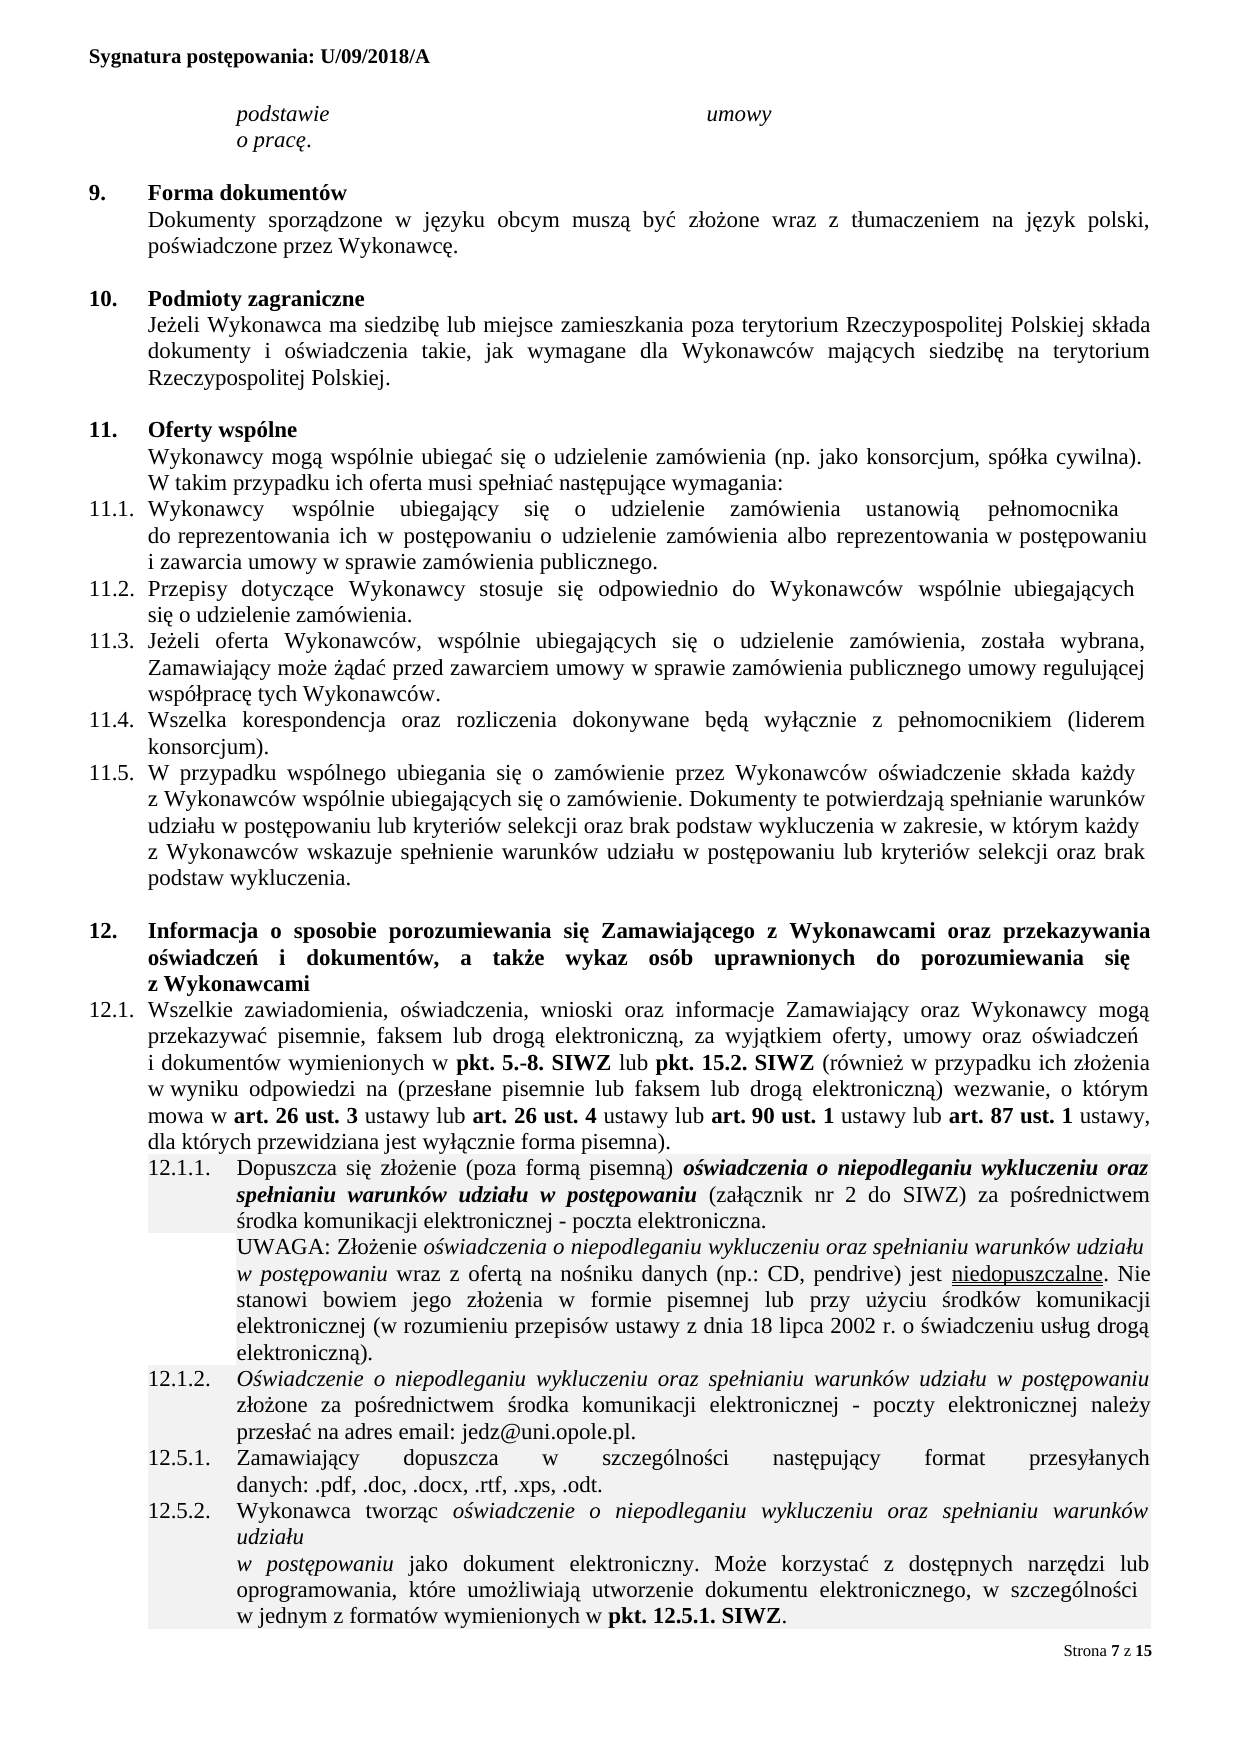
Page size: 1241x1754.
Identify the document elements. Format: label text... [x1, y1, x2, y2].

list Forma dokumentów [89, 179, 1152, 206]
text Wykonawcy mogą wspólnie ubiegać się o udzielenie zamówienia (np. jako konsorcjum, spółka cywilna). W takim przypadku ich oferta musi spełniać następujące wymagania: [148, 443, 1152, 496]
list UWAGA: Złożenie oświadczenia o niepodleganiu wykluczeniu oraz spełnianiu warunków udziału w postępowaniu wraz z ofertą na nośniku danych (np.: CD, pendrive) jest niedopuszczalne. Nie stanowi bowiem jego złożenia w formie pisemnej lub przy użyciu środków komunikacji elektronicznej (w rozumieniu przepisów ustawy z dnia 18 lipca 2002 r. o świadczeniu usług drogą elektroniczną). [236, 1233, 1151, 1365]
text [236, 100, 1151, 153]
list Wykonawca tworząc oświadczenie o niepodleganiu wykluczeniu oraz spełnianiu warunków udziału w postępowaniu jako dokument elektroniczny. Może korzystać z dostępnych narzędzi lub oprogramowania, które umożliwiają utworzenie dokumentu elektronicznego, w szczególności w jednym z formatów wymienionych w pkt. 12.5.1. SIWZ. [148, 1497, 1151, 1629]
text Dokumenty sporządzone w języku obcym muszą być złożone wraz z tłumaczeniem na język polski, poświadczone przez Wykonawcę. copyright by Uniwersytet Opolski EOES [148, 206, 1152, 258]
list Informacja o sposobie porozumiewania się Zamawiającego z Wykonawcami oraz przekazywania oświadczeń i dokumentów, a także wykaz osób uprawnionych do porozumiewania się z Wykonawcami [89, 917, 1152, 996]
list Przepisy dotyczące Wykonawcy stosuje się odpowiednio do Wykonawców wspólnie ubiegających się o udzielenie zamówienia. copyright by Uniwersytet Opolski EOES [89, 574, 1147, 627]
list Wszelkie zawiadomienia, oświadczenia, wnioski oraz informacje Zamawiający oraz Wykonawcy mogą przekazywać pisemnie, faksem lub drogą elektroniczną, za wyjątkiem oferty, umowy oraz oświadczeń i dokumentów wymienionych w pkt. 5.-8. SIWZ lub pkt. 15.2. SIWZ (również w przypadku ich złożenia w wyniku odpowiedzi na (przesłane pisemnie lub faksem lub drogą elektroniczną) wezwanie, o którym mowa w art. 26 ust. 3 ustawy lub art. 26 ust. 4 ustawy lub art. 90 ust. 1 ustawy lub art. 87 ust. 1 ustawy, dla których przewidziana jest wyłącznie forma pisemna). [89, 996, 1151, 1154]
list W przypadku wspólnego ubiegania się o zamówienie przez Wykonawców oświadczenie składa każdy z Wykonawców wspólnie ubiegających się o zamówienie. Dokumenty te potwierdzają spełnianie warunków udziału w postępowaniu lub kryteriów selekcji oraz brak podstaw wykluczenia w zakresie, w którym każdy z Wykonawców wskazuje spełnienie warunków udziału w postępowaniu lub kryteriów selekcji oraz brak podstaw wykluczenia. [89, 759, 1147, 891]
list Podmioty zagraniczne [89, 285, 1152, 311]
list Wykonawcy wspólnie ubiegający się o udzielenie zamówienia ustanowią pełnomocnika do reprezentowania ich w postępowaniu o udzielenie zamówienia albo reprezentowania w postępowaniu i zawarcia umowy w sprawie zamówienia publicznego. [89, 496, 1147, 574]
list Oferty wspólne copyright by Uniwersytet Opolski EOES [89, 416, 1152, 443]
list Oświadczenie o niepodleganiu wykluczeniu oraz spełnianiu warunków udziału w postępowaniu złożone za pośrednictwem środka komunikacji elektronicznej - poczty elektronicznej należy przesłać na adres email: jedz@uni.opole.pl. [148, 1365, 1151, 1444]
list Zamawiający dopuszcza w szczególności następujący format przesyłanych danych: .pdf, .doc, .docx, .rtf, .xps, .odt. [148, 1444, 1151, 1497]
list Dopuszcza się złożenie (poza formą pisemną) oświadczenia o niepodleganiu wykluczeniu oraz spełnianiu warunków udziału w postępowaniu (załącznik nr 2 do SIWZ) za pośrednictwem środka komunikacji elektronicznej - poczta elektroniczna. [148, 1154, 1151, 1233]
list Wszelka korespondencja oraz rozliczenia dokonywane będą wyłącznie z pełnomocnikiem (liderem konsorcjum). [89, 706, 1147, 759]
list Jeżeli oferta Wykonawców, wspólnie ubiegających się o udzielenie zamówienia, została wybrana, Zamawiający może żądać przed zawarciem umowy w sprawie zamówienia publicznego umowy regulującej współpracę tych Wykonawców. [89, 627, 1147, 706]
text Jeżeli Wykonawca ma siedzibę lub miejsce zamieszkania poza terytorium Rzeczypospolitej Polskiej składa dokumenty i oświadczenia takie, jak wymagane dla Wykonawców mających siedzibę na terytorium Rzeczypospolitej Polskiej. [148, 311, 1152, 390]
